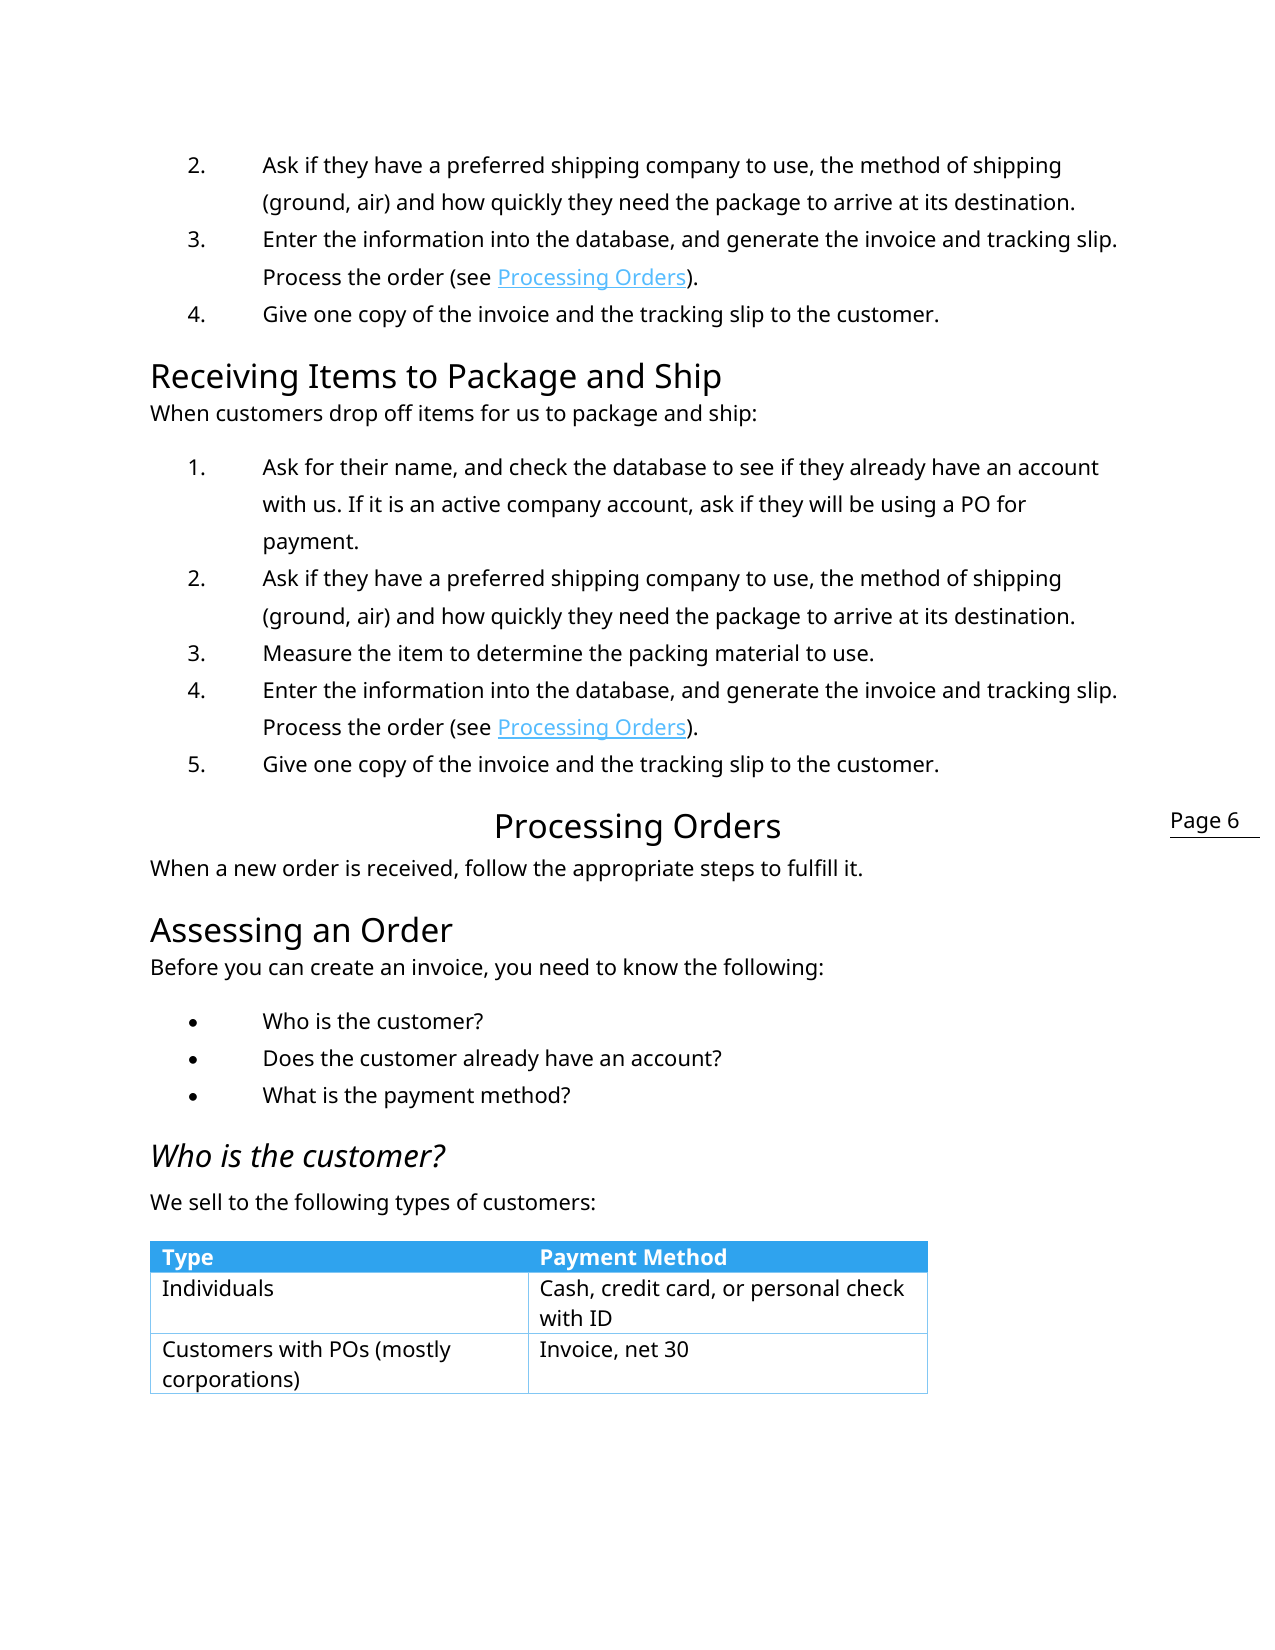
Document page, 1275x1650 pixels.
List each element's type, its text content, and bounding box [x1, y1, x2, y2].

subtitle Processing Orders [150, 803, 1125, 849]
list Enter the information into the database, and generate the invoice and tracking slip. Process the order (see Processing Orders). [187, 675, 1125, 742]
subtitle Receiving Items to Package and Ship [150, 353, 1125, 398]
list Measure the item to determine the packing material to use. [187, 638, 1125, 668]
list Ask if they have a preferred shipping company to use, the method of shipping (ground, air) and how quickly they need the package to arrive at its destination. [187, 150, 1125, 217]
table_cell Customers with POs (mostly corporations) [151, 1334, 528, 1393]
table_header Payment Method [529, 1242, 927, 1272]
table_cell Individuals [151, 1273, 528, 1333]
list Does the customer already have an account? [187, 1043, 1125, 1073]
list Enter the information into the database, and generate the invoice and tracking slip. Process the order (see Processing Orders). [187, 224, 1125, 291]
text Before you can create an invoice, you need to know the following: [150, 952, 1125, 982]
subtitle Assessing an Order [150, 907, 1125, 952]
list Ask if they have a preferred shipping company to use, the method of shipping (ground, air) and how quickly they need the package to arrive at its destination. [187, 563, 1125, 630]
list Give one copy of the invoice and the tracking slip to the customer. [187, 299, 1125, 328]
list What is the payment method? [187, 1080, 1125, 1110]
table_cell Invoice, net 30 [529, 1334, 927, 1393]
text We sell to the following types of customers: [150, 1187, 1125, 1217]
text When a new order is received, follow the appropriate steps to fulfill it. [150, 853, 1125, 883]
list Give one copy of the invoice and the tracking slip to the customer. [187, 749, 1125, 779]
subtitle Who is the customer? [150, 1134, 1125, 1177]
text When customers drop off items for us to package and ship: [150, 398, 1125, 428]
table_cell Cash, credit card, or personal check with ID [529, 1273, 927, 1333]
list Who is the customer? [187, 1006, 1125, 1036]
table_header Type [151, 1242, 528, 1272]
